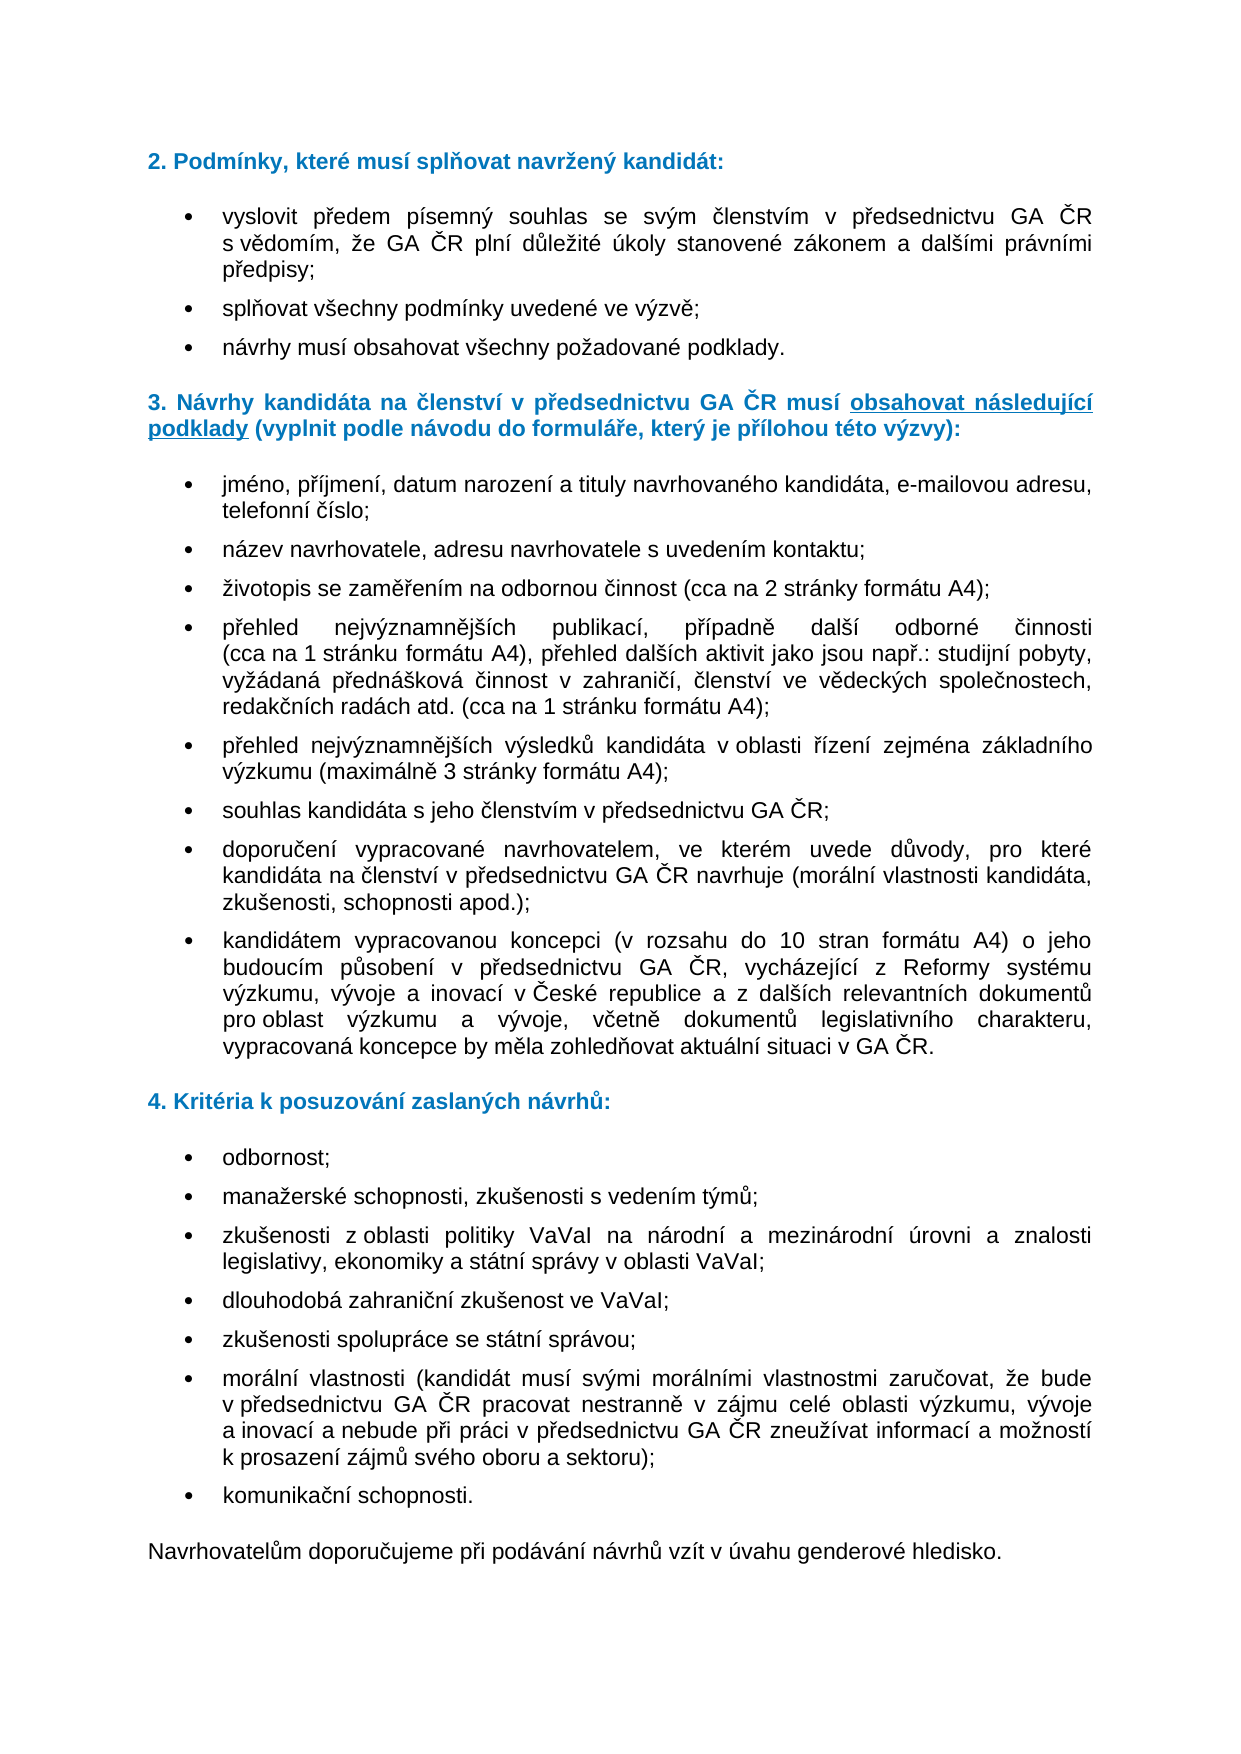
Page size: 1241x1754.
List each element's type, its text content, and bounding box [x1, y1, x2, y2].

list komunikační schopnosti. [185, 1482, 1093, 1509]
text Navrhovatelům doporučujeme při podávání návrhů vzít v úvahu genderové hledisko. [148, 1538, 1093, 1564]
list odbornost; [185, 1144, 1093, 1170]
list přehled nejvýznamnějších publikací, případně další odborné činnosti (cca na 1 stránku formátu A4), přehled dalších aktivit jako jsou např.: studijní pobyty, vyžádaná přednášková činnost v zahraničí, členství ve vědeckých společnostech, redakčních radách atd. (cca na 1 stránku formátu A4); [185, 614, 1093, 719]
list morální vlastnosti (kandidát musí svými morálními vlastnostmi zaručovat, že bude v předsednictvu GA ČR pracovat nestranně v zájmu celé oblasti výzkumu, vývoje a inovací a nebude při práci v předsednictvu GA ČR zneužívat informací a možností k prosazení zájmů svého oboru a sektoru); [185, 1364, 1093, 1470]
list dlouhodobá zahraniční zkušenost ve VaVaI; [185, 1287, 1093, 1313]
list kandidátem vypracovanou koncepci (v rozsahu do 10 stran formátu A4) o jeho budoucím působení v předsednictvu GA ČR, vycházející z Reformy systému výzkumu, vývoje a inovací v České republice a z dalších relevantních dokumentů pro oblast výzkumu a vývoje, včetně dokumentů legislativního charakteru, vypracovaná koncepce by měla zohledňovat aktuální situaci v GA ČR. [185, 927, 1093, 1059]
list vyslovit předem písemný souhlas se svým členstvím v předsednictvu GA ČR s vědomím, že GA ČR plní důležité úkoly stanovené zákonem a dalšími právními předpisy; [185, 203, 1093, 282]
list zkušenosti z oblasti politiky VaVaI na národní a mezinárodní úrovni a znalosti legislativy, ekonomiky a státní správy v oblasti VaVaI; [185, 1222, 1093, 1274]
text 3. Návrhy kandidáta na členství v předsednictvu GA ČR musí obsahovat následující podklady (vyplnit podle návodu do formuláře, který je přílohou této výzvy): [148, 389, 1093, 442]
list název navrhovatele, adresu navrhovatele s uvedením kontaktu; [185, 536, 1093, 562]
text 4. Kritéria k posuzování zaslaných návrhů: [148, 1088, 1093, 1115]
text 2. Podmínky, které musí splňovat navržený kandidát: [148, 148, 1093, 174]
list manažerské schopnosti, zkušenosti s vedením týmů; [185, 1183, 1093, 1209]
list jméno, příjmení, datum narození a tituly navrhovaného kandidáta, e-mailovou adresu, telefonní číslo; [185, 471, 1093, 524]
list přehled nejvýznamnějších výsledků kandidáta v oblasti řízení zejména základního výzkumu (maximálně 3 stránky formátu A4); [185, 732, 1093, 784]
list souhlas kandidáta s jeho členstvím v předsednictvu GA ČR; [185, 797, 1093, 823]
list životopis se zaměřením na odbornou činnost (cca na 2 stránky formátu A4); [185, 575, 1093, 601]
list návrhy musí obsahovat všechny požadované podklady. [185, 333, 1093, 360]
list doporučení vypracované navrhovatelem, ve kterém uvede důvody, pro které kandidáta na členství v předsednictvu GA ČR navrhuje (morální vlastnosti kandidáta, zkušenosti, schopnosti apod.); [185, 836, 1093, 915]
list zkušenosti spolupráce se státní správou; [185, 1326, 1093, 1352]
list splňovat všechny podmínky uvedené ve výzvě; [185, 295, 1093, 321]
